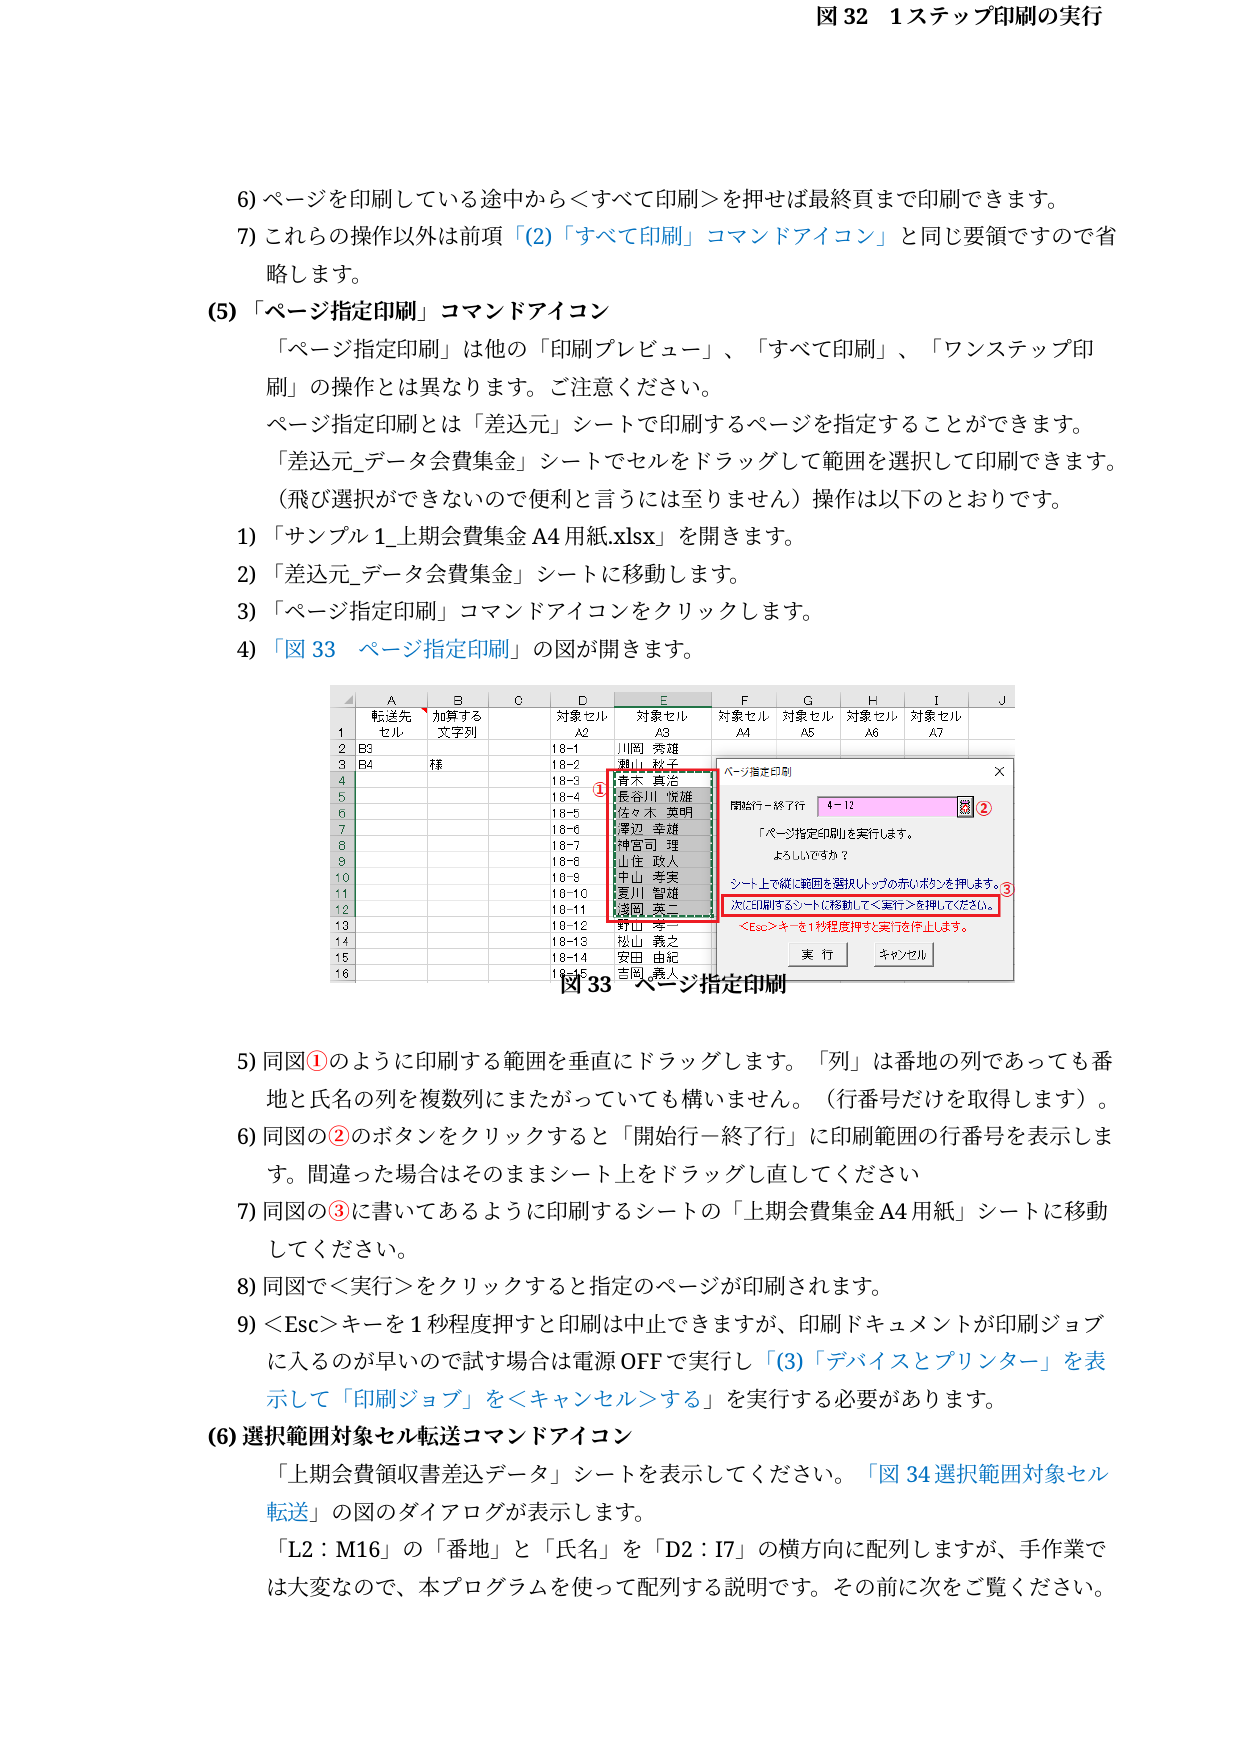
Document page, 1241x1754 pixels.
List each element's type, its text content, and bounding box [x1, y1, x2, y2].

subtitle 同図の②のボタンをクリックすると「開始行－終了行」に印刷範囲の行番号を表示します。間違った場合はそのままシート上をドラッグし直してください [237, 1117, 1122, 1192]
picture [564, 976, 577, 984]
subtitle ページを印刷している途中から＜すべて印刷＞を押せば最終頁まで印刷できます。 [237, 179, 1122, 217]
text ページ指定印刷とは「差込元」シートで印刷するページを指定することができます。「差込元_データ会費集金」シートでセルをドラッグして範囲を選択して印刷できます。（飛び選択ができないので便利と言うには至りません）操作は以下のとおりです。 [266, 404, 1122, 517]
subtitle これらの操作以外は前項「(2)「すべて印刷」コマンドアイコン」と同じ要領ですので省略します。 [237, 217, 1122, 292]
subtitle 「サンプル1_上期会費集金A4用紙.xlsx」を開きます。 [237, 517, 1122, 554]
subtitle 「図 33 ページ指定印刷」の図が開きます。 [237, 629, 1122, 667]
subtitle 選択範囲対象セル転送コマンドアイコン [207, 1417, 1122, 1454]
subtitle 同図で＜実行＞をクリックすると指定のページが印刷されます。 [237, 1267, 1122, 1304]
subtitle 同図①のように印刷する範囲を垂直にドラッグします。「列」は番地の列であっても番地と氏名の列を複数列にまたがっていても構いません。（行番号だけを取得します）。 [237, 1042, 1122, 1117]
subtitle 同図の③に書いてあるように印刷するシートの「上期会費集金A4用紙」シートに移動してください。 [237, 1192, 1122, 1267]
subtitle 「差込元_データ会費集金」シートに移動します。 [237, 554, 1122, 592]
subtitle ＜Esc＞キーを1秒程度押すと印刷は中止できますが、印刷ドキュメントが印刷ジョブに入るのが早いので試す場合は電源OFFで実行し「(3)「デバイスとプリンター」を表示して「印刷ジョブ」を＜キャンセル＞する」を実行する必要があります。 [237, 1304, 1122, 1417]
text 「ページ指定印刷」は他の「印刷プレビュー」、「すべて印刷」、「ワンステップ印刷」の操作とは異なります。ご注意ください。 [266, 329, 1122, 404]
subtitle 「ページ指定印刷」コマンドアイコン [207, 292, 1122, 329]
subtitle 「ページ指定印刷」コマンドアイコンをクリックします。 [237, 592, 1122, 629]
picture [330, 685, 1017, 984]
text 「上期会費領収書差込データ」シートを表示してください。「図 34選択範囲対象セル転送」の図のダイアログが表示します。 「L2：M16」の「番地」と「氏名」を「D2：I7」の横方向に配列しますが、手作業では大変なので、本プログラムを使って配列する説明です。その前に次をご覧ください。 [266, 1454, 1122, 1604]
